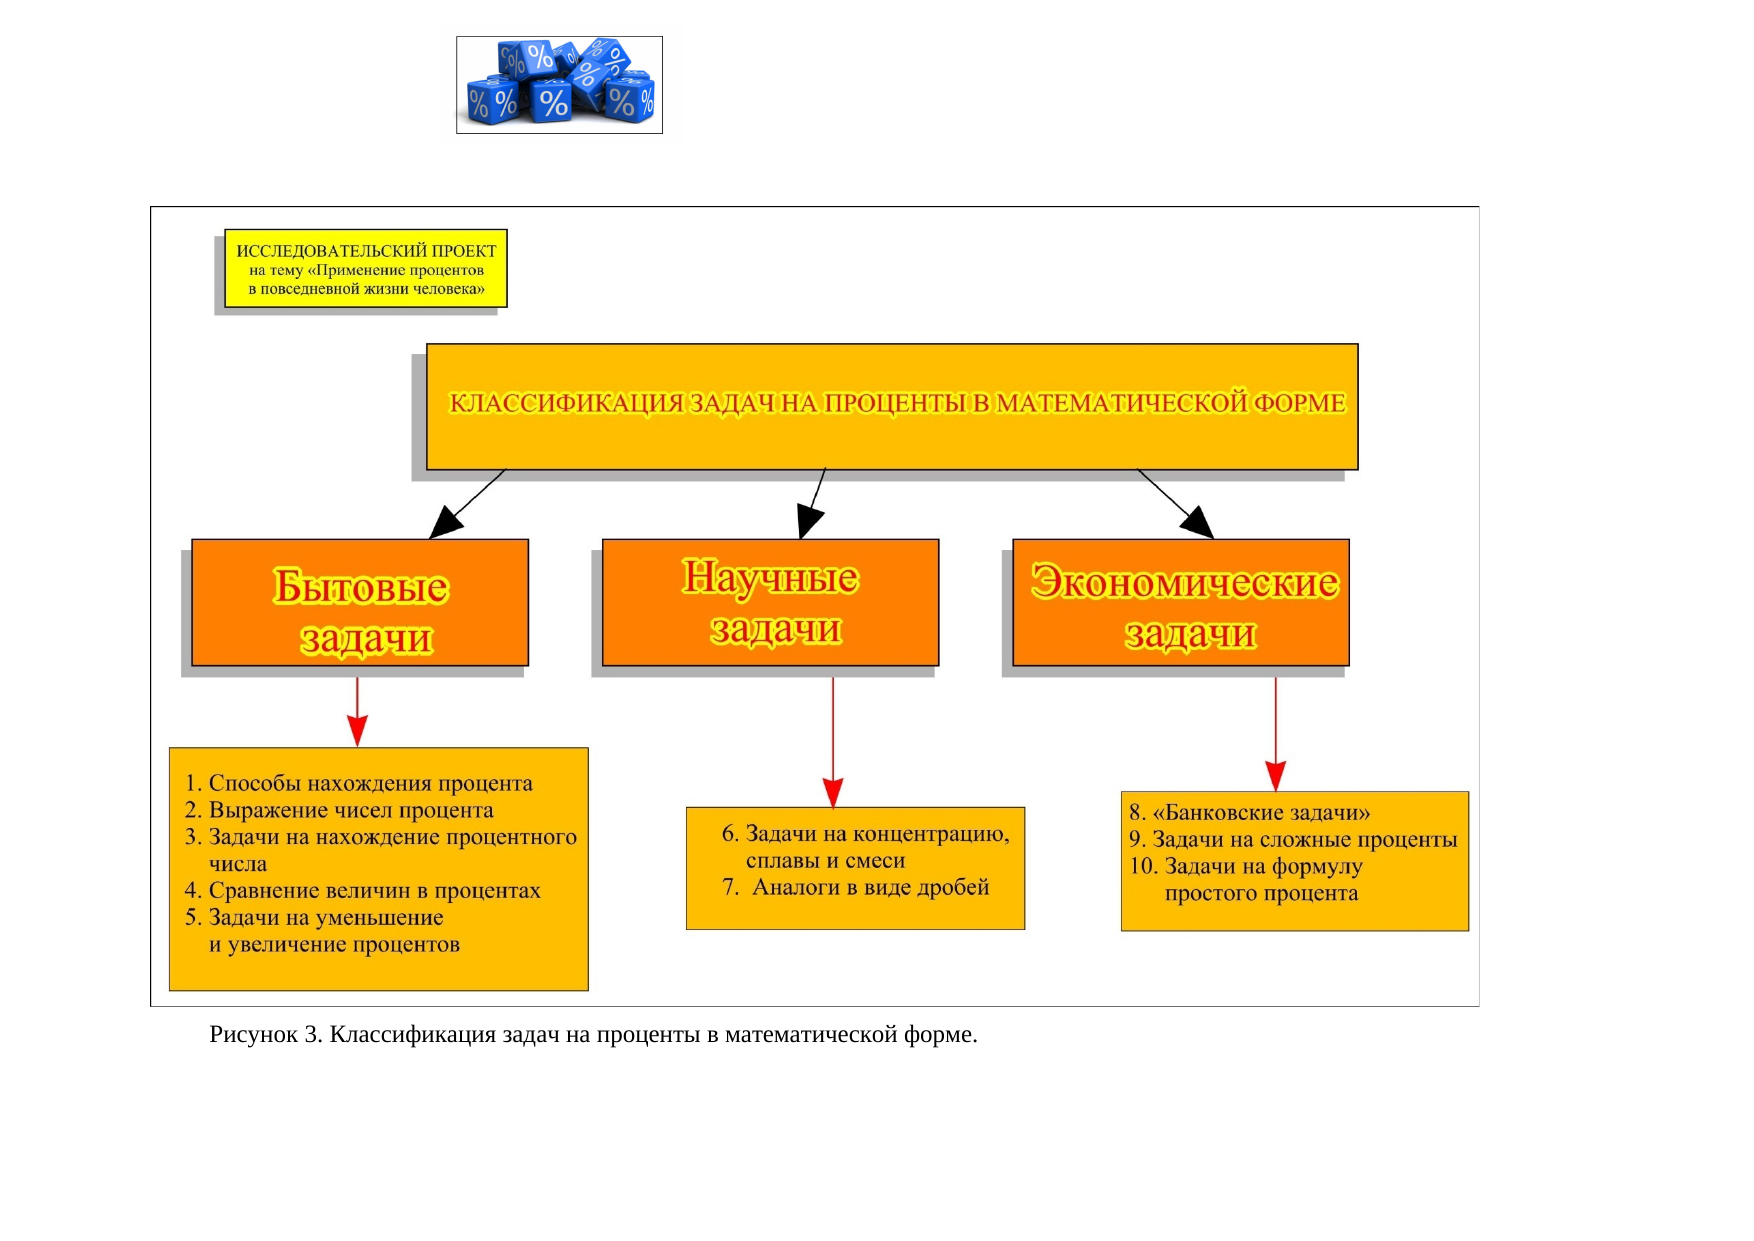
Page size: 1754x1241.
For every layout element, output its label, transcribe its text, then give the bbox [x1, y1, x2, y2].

text Рисунок 3. Классификация задач на проценты в математической форме. [150, 1019, 1604, 1048]
picture [150, 206, 1480, 1007]
picture [440, 25, 684, 145]
